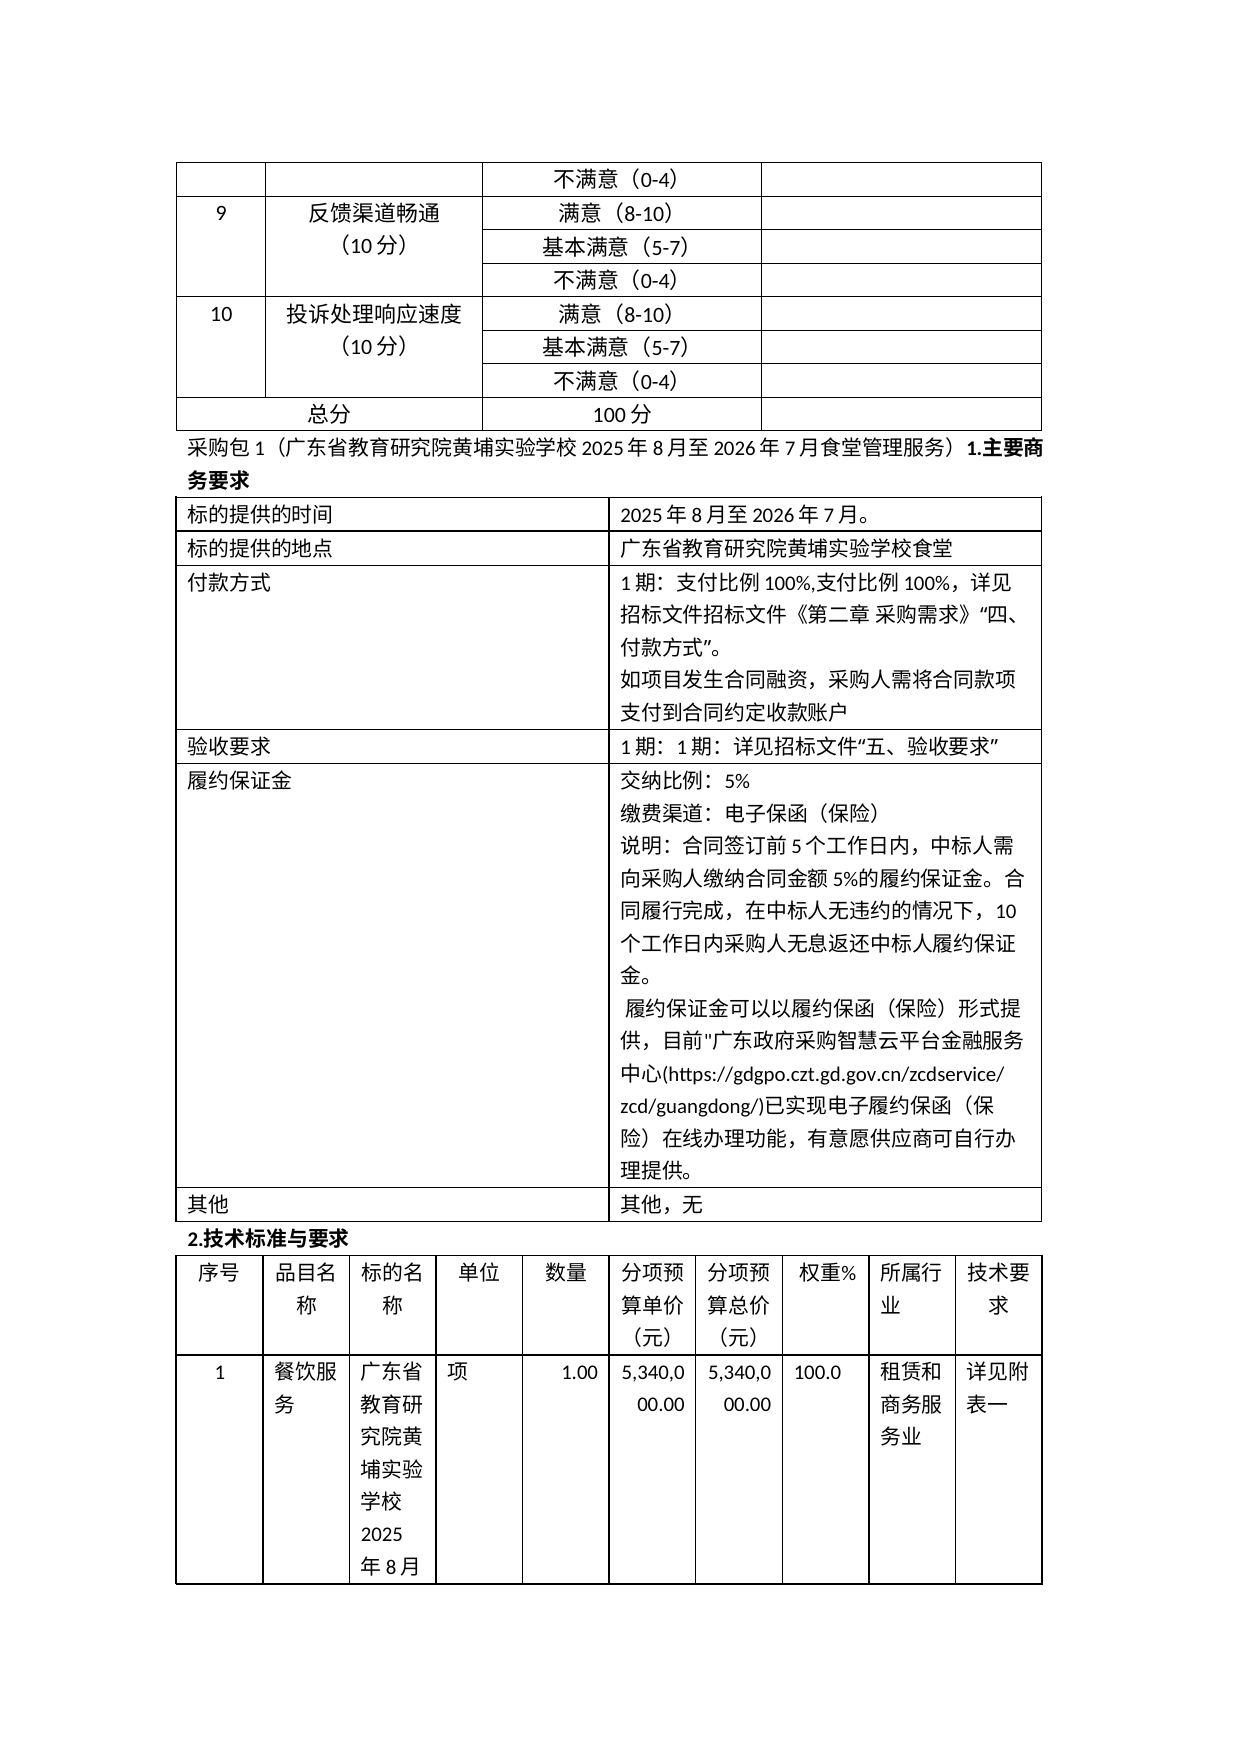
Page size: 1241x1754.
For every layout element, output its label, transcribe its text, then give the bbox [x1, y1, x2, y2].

table_cell [762, 197, 1041, 229]
table_cell 1.00 [523, 1356, 608, 1583]
table_cell [762, 364, 1041, 397]
table_cell 其他 [177, 1188, 608, 1221]
table_header 单位 [437, 1256, 522, 1354]
table_header 技术要求 [956, 1256, 1041, 1354]
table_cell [350, 1356, 435, 1583]
table_cell 不满意（0-4） [483, 163, 761, 196]
table_cell 租赁和商务服务业 [870, 1356, 955, 1583]
table_cell 标的提供的地点 [177, 532, 608, 564]
table_cell 详见附表一 [956, 1356, 1041, 1583]
text 2.技术标准与要求 [187, 1222, 1053, 1255]
table_cell 项 [437, 1356, 522, 1583]
table_cell 交纳比例：5% 缴费渠道：电子保函（保险） 说明：合同签订前5个工作日内，中标人需向采购人缴纳合同金额5%的履约保证金。合同履行完成，在中标人无违约的情况下，10个工作日内采购人无息返还中标人履约保证金。 履约保证金可以以履约保函（保险）形式提供，目前"广东政府采购智慧云平台金融服务中心(https://gdgpo.czt.gd.gov.cn/zcdservice/zcd/guangdong/)已实现电子履约保函（保险）在线办理功能，有意愿供应商可自行办理提供。 [610, 764, 1041, 1187]
table_cell 满意（8-10） [483, 297, 761, 330]
table_header 分项预算总价（元） [696, 1256, 782, 1354]
table_cell 基本满意（5-7） [483, 331, 761, 363]
table_cell [762, 398, 1041, 430]
table_cell 满意（8-10） [483, 197, 761, 229]
table_header 标的名称 [350, 1256, 435, 1354]
table_cell 5,340,000.00 [696, 1356, 782, 1583]
table_cell 5,340,000.00 [610, 1356, 695, 1583]
table_header 权重% [783, 1256, 868, 1354]
table_cell [762, 230, 1041, 263]
table_cell 其他，无 [610, 1188, 1041, 1221]
table_header 序号 [177, 1256, 262, 1354]
table_cell 广东省教育研究院黄埔实验学校食堂 [610, 532, 1041, 564]
table_cell 反馈渠道畅通 （10分） [266, 197, 482, 296]
table_cell 餐饮服务 [264, 1356, 349, 1583]
table_cell [762, 331, 1041, 363]
table_header 品目名称 [264, 1256, 349, 1354]
table_cell 不满意（0-4） [483, 364, 761, 397]
table_cell [762, 264, 1041, 296]
table_header 数量 [523, 1256, 608, 1354]
table_cell 基本满意（5-7） [483, 230, 761, 263]
table_cell 履约保证金 [177, 764, 608, 1187]
table_header 标的提供的时间 [177, 498, 608, 530]
table_cell 9 [177, 197, 265, 296]
table_cell 100分 [483, 398, 761, 430]
table_cell 1期：支付比例100%,支付比例100%，详见招标文件招标文件《第二章 采购需求》“四、付款方式”。 如项目发生合同融资，采购人需将合同款项支付到合同约定收款账户 [610, 566, 1041, 728]
table_cell [762, 163, 1041, 196]
table_cell 100.0 [783, 1356, 868, 1583]
table_header 分项预算单价（元） [610, 1256, 695, 1354]
table_cell 总分 [177, 398, 482, 430]
table_cell 1 [177, 1356, 262, 1583]
table_cell 投诉处理响应速度（10分） [266, 297, 482, 397]
table_cell 付款方式 [177, 566, 608, 728]
table_cell 10 [177, 297, 265, 397]
table_cell 1期：1期：详见招标文件“五、验收要求” [610, 730, 1041, 763]
table_header 2025年8月至2026年7月。 [610, 498, 1041, 530]
text 采购包1（广东省教育研究院黄埔实验学校2025年8月至2026年7月食堂管理服务）1.主要商务要求 [187, 431, 1053, 496]
table_cell 不满意（0-4） [483, 264, 761, 296]
table_cell 验收要求 [177, 730, 608, 763]
table_cell [762, 297, 1041, 330]
table_header 所属行业 [870, 1256, 955, 1354]
